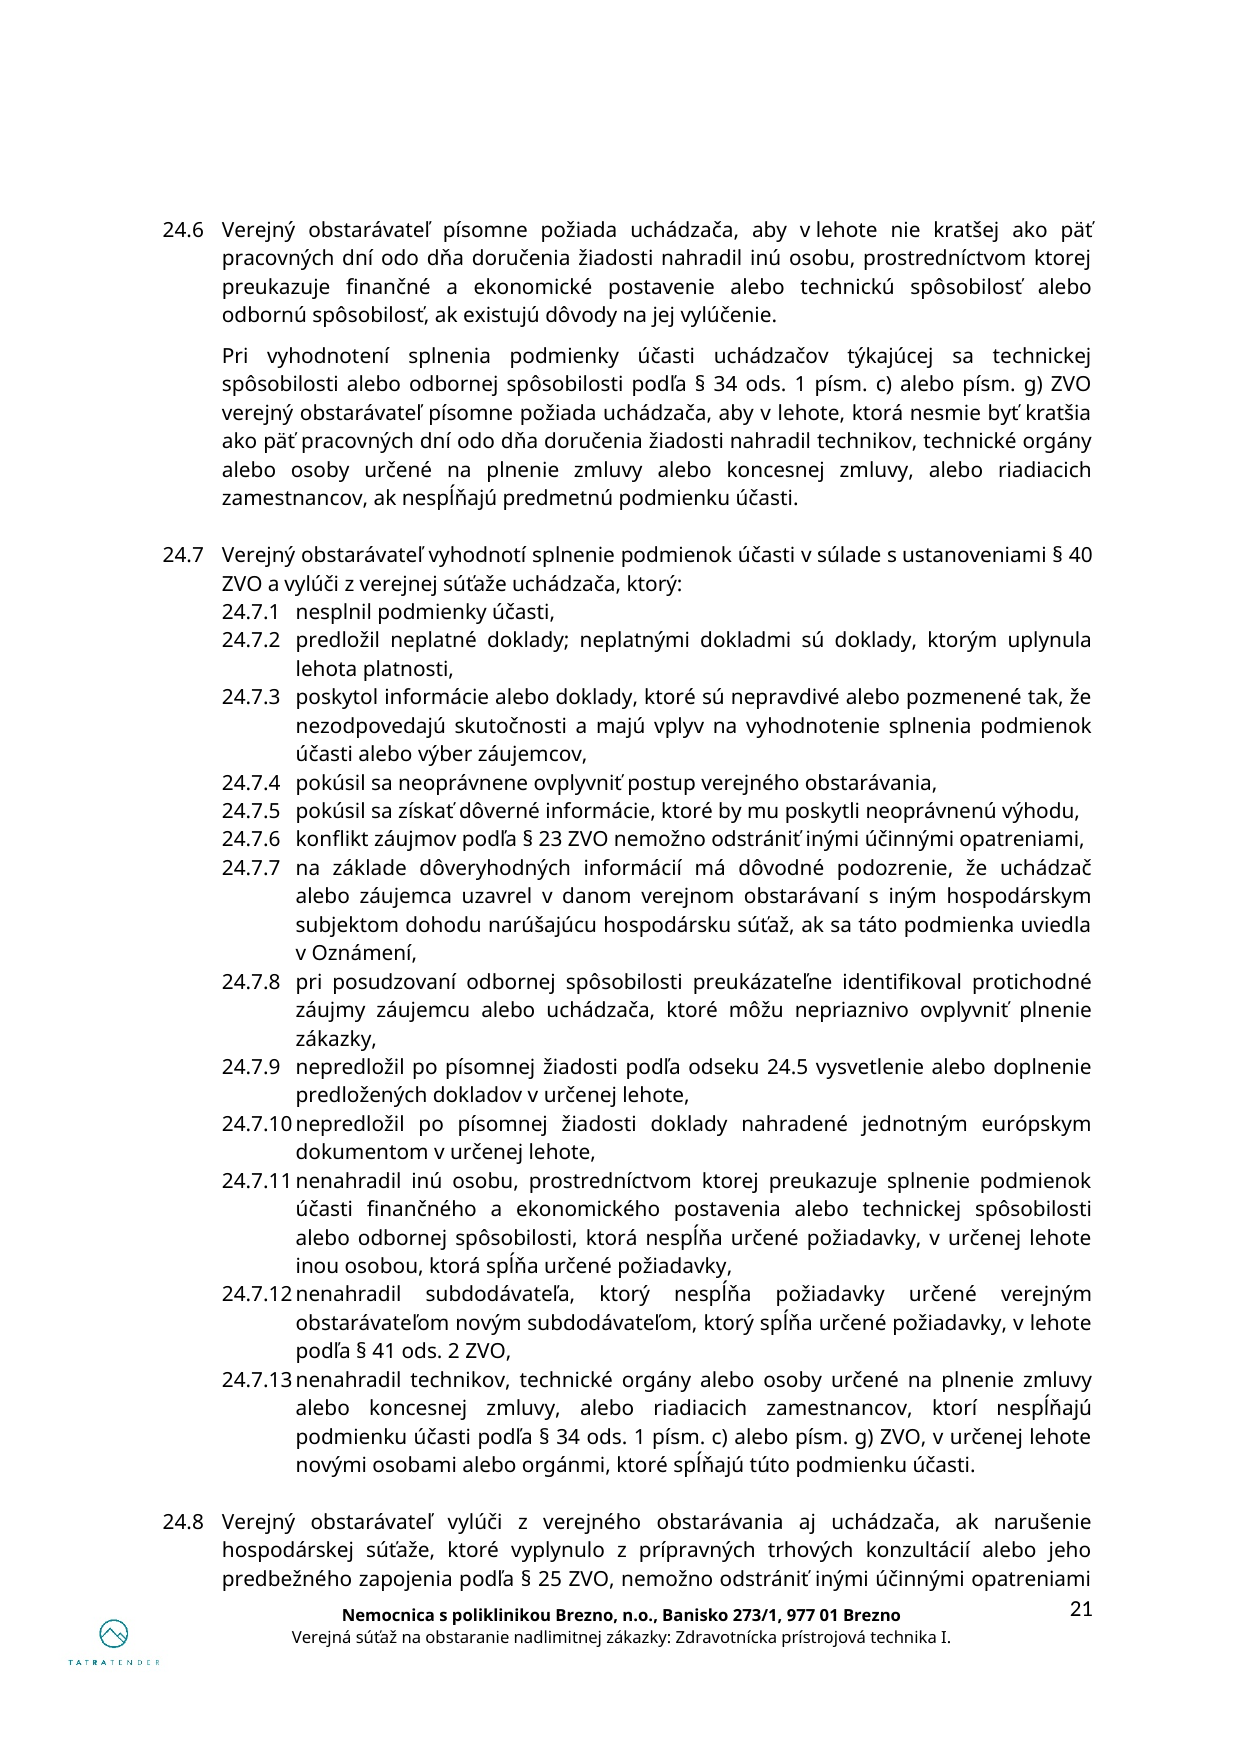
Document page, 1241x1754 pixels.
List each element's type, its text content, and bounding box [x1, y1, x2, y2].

subtitle pokúsil sa získať dôverné informácie, ktoré by mu poskytli neoprávnenú výhodu, [222, 796, 1093, 824]
subtitle nepredložil po písomnej žiadosti doklady nahradené jednotným európskym dokumentom v určenej lehote, [222, 1109, 1093, 1166]
subtitle pokúsil sa neoprávnene ovplyvniť postup verejného obstarávania, [222, 768, 1093, 796]
subtitle pri posudzovaní odbornej spôsobilosti preukázateľne identifikoval protichodné záujmy záujemcu alebo uchádzača, ktoré môžu nepriaznivo ovplyvniť plnenie zákazky, [222, 967, 1093, 1052]
subtitle poskytol informácie alebo doklady, ktoré sú nepravdivé alebo pozmenené tak, že nezodpovedajú skutočnosti a majú vplyv na vyhodnotenie splnenia podmienok účasti alebo výber záujemcov, [222, 682, 1093, 768]
subtitle predložil neplatné doklady; neplatnými dokladmi sú doklady, ktorým uplynula lehota platnosti, [222, 626, 1093, 682]
subtitle nenahradil inú osobu, prostredníctvom ktorej preukazuje splnenie podmienok účasti finančného a ekonomického postavenia alebo technickej spôsobilosti alebo odbornej spôsobilosti, ktorá nespĺňa určené požiadavky, v určenej lehote inou osobou, ktorá spĺňa určené požiadavky, [222, 1166, 1093, 1279]
subtitle nesplnil podmienky účasti, [222, 597, 1093, 626]
subtitle konflikt záujmov podľa § 23 ZVO nemožno odstrániť inými účinnými opatreniami, [222, 824, 1093, 853]
picture [47, 1596, 180, 1689]
subtitle nenahradil subdodávateľa, ktorý nespĺňa požiadavky určené verejným obstarávateľom novým subdodávateľom, ktorý spĺňa určené požiadavky, v lehote podľa § 41 ods. 2 ZVO, [222, 1279, 1093, 1365]
subtitle Verejný obstarávateľ vyhodnotí splnenie podmienok účasti v súlade s ustanoveniami § 40 ZVO a vylúči z verejnej súťaže uchádzača, ktorý: [162, 540, 1093, 597]
subtitle na základe dôveryhodných informácií má dôvodné podozrenie, že uchádzač alebo záujemca uzavrel v danom verejnom obstarávaní s iným hospodárskym subjektom dohodu narúšajúcu hospodársku súťaž, ak sa táto podmienka uviedla v Oznámení, [222, 853, 1093, 967]
subtitle nenahradil technikov, technické orgány alebo osoby určené na plnenie zmluvy alebo koncesnej zmluvy, alebo riadiacich zamestnancov, ktorí nespĺňajú podmienku účasti podľa § 34 ods. 1 písm. c) alebo písm. g) ZVO, v určenej lehote novými osobami alebo orgánmi, ktoré spĺňajú túto podmienku účasti. [222, 1365, 1093, 1479]
subtitle Pri vyhodnotení splnenia podmienky účasti uchádzačov týkajúcej sa technickej spôsobilosti alebo odbornej spôsobilosti podľa § 34 ods. 1 písm. c) alebo písm. g) ZVO verejný obstarávateľ písomne požiada uchádzača, aby v lehote, ktorá nesmie byť kratšia ako päť pracovných dní odo dňa doručenia žiadosti nahradil technikov, technické orgány alebo osoby určené na plnenie zmluvy alebo koncesnej zmluvy, alebo riadiacich zamestnancov, ak nespĺňajú predmetnú podmienku účasti. [222, 341, 1093, 512]
subtitle Verejný obstarávateľ písomne požiada uchádzača, aby v lehote nie kratšej ako päť pracovných dní odo dňa doručenia žiadosti nahradil inú osobu, prostredníctvom ktorej preukazuje finančné a ekonomické postavenie alebo technickú spôsobilosť alebo odbornú spôsobilosť, ak existujú dôvody na jej vylúčenie. [162, 215, 1093, 329]
subtitle nepredložil po písomnej žiadosti podľa odseku 24.5 vysvetlenie alebo doplnenie predložených dokladov v určenej lehote, [222, 1052, 1093, 1109]
